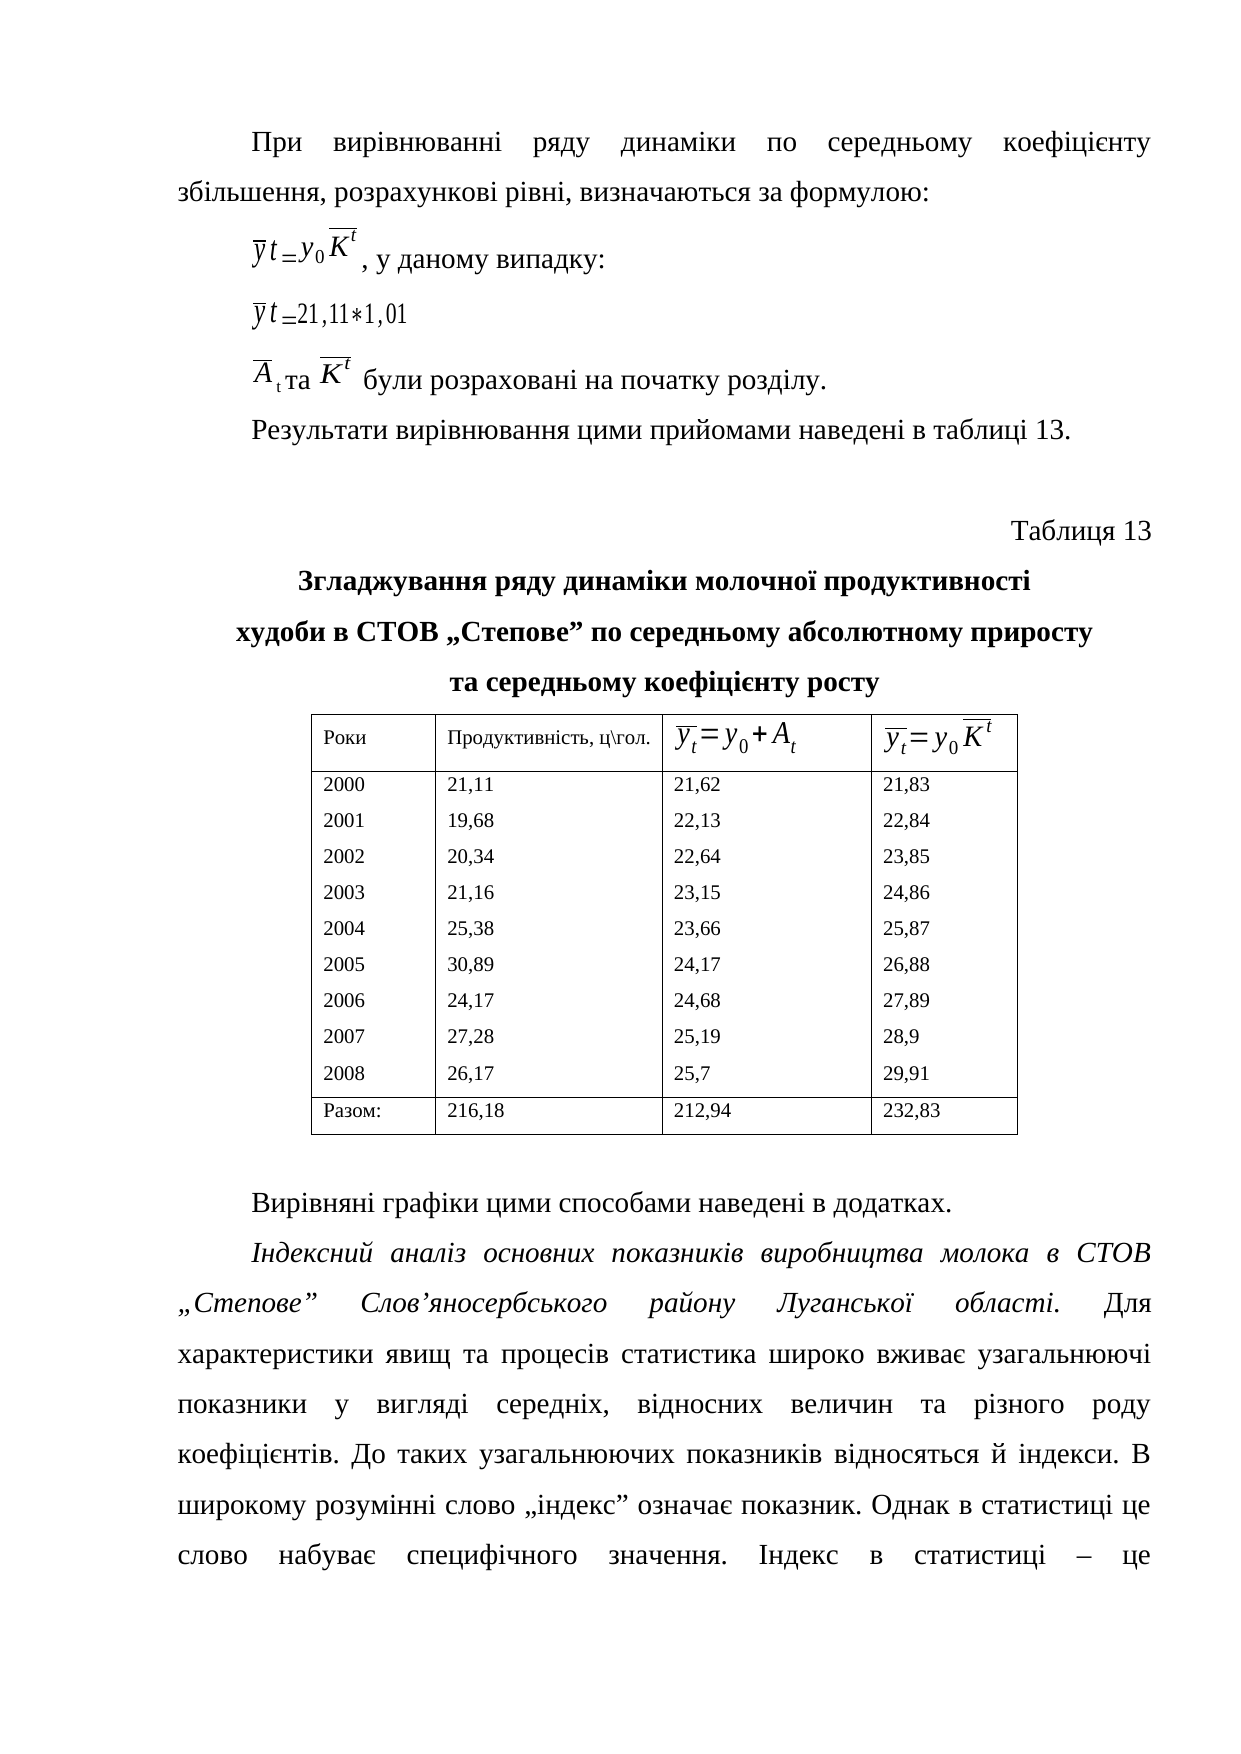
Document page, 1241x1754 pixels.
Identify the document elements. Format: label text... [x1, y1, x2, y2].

table_cell 21,83 22,84 23,85 24,86 25,87 26,88 27,89 28,9 29,91 [872, 772, 1017, 1097]
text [177, 1235, 1152, 1571]
text =, у даному випадку: [177, 225, 1152, 275]
text Згладжування ряду динаміки молочної продуктивності [177, 563, 1152, 597]
text Результати вирівнювання цими прийомами наведені в таблиці 13. [177, 412, 1152, 446]
table_cell 21,11 19,68 20,34 21,16 25,38 30,89 24,17 27,28 26,17 [436, 772, 662, 1097]
table_cell 232,83 [872, 1098, 1017, 1134]
table_cell 2000 2001 2002 2003 2004 2005 2006 2007 2008 [312, 772, 435, 1097]
text Вирівняні графіки цими способами наведені в додатках. [177, 1185, 1152, 1218]
text та середньому коефіцієнту росту [177, 664, 1152, 698]
text = [177, 291, 1152, 337]
table_header Роки [312, 715, 435, 771]
text При вирівнюванні ряду динаміки по середньому коефіцієнту збільшення, розрахункові рівні, визначаються за формулою: [177, 124, 1152, 208]
text худоби в СТОВ „Степове” по середньому абсолютному приросту [177, 614, 1152, 647]
table_cell 21,62 22,13 22,64 23,15 23,66 24,17 24,68 25,19 25,7 [663, 772, 871, 1097]
table_cell 216,18 [436, 1098, 662, 1134]
table_cell 212,94 [663, 1098, 871, 1134]
table_header [872, 715, 1017, 771]
table_cell Разом: [312, 1098, 435, 1134]
table_header [663, 715, 871, 771]
text Таблиця 13 [177, 513, 1152, 547]
table_header Продуктивність, ц\гол. [436, 715, 662, 771]
text t та були розраховані на початку розділу. [177, 353, 1152, 396]
